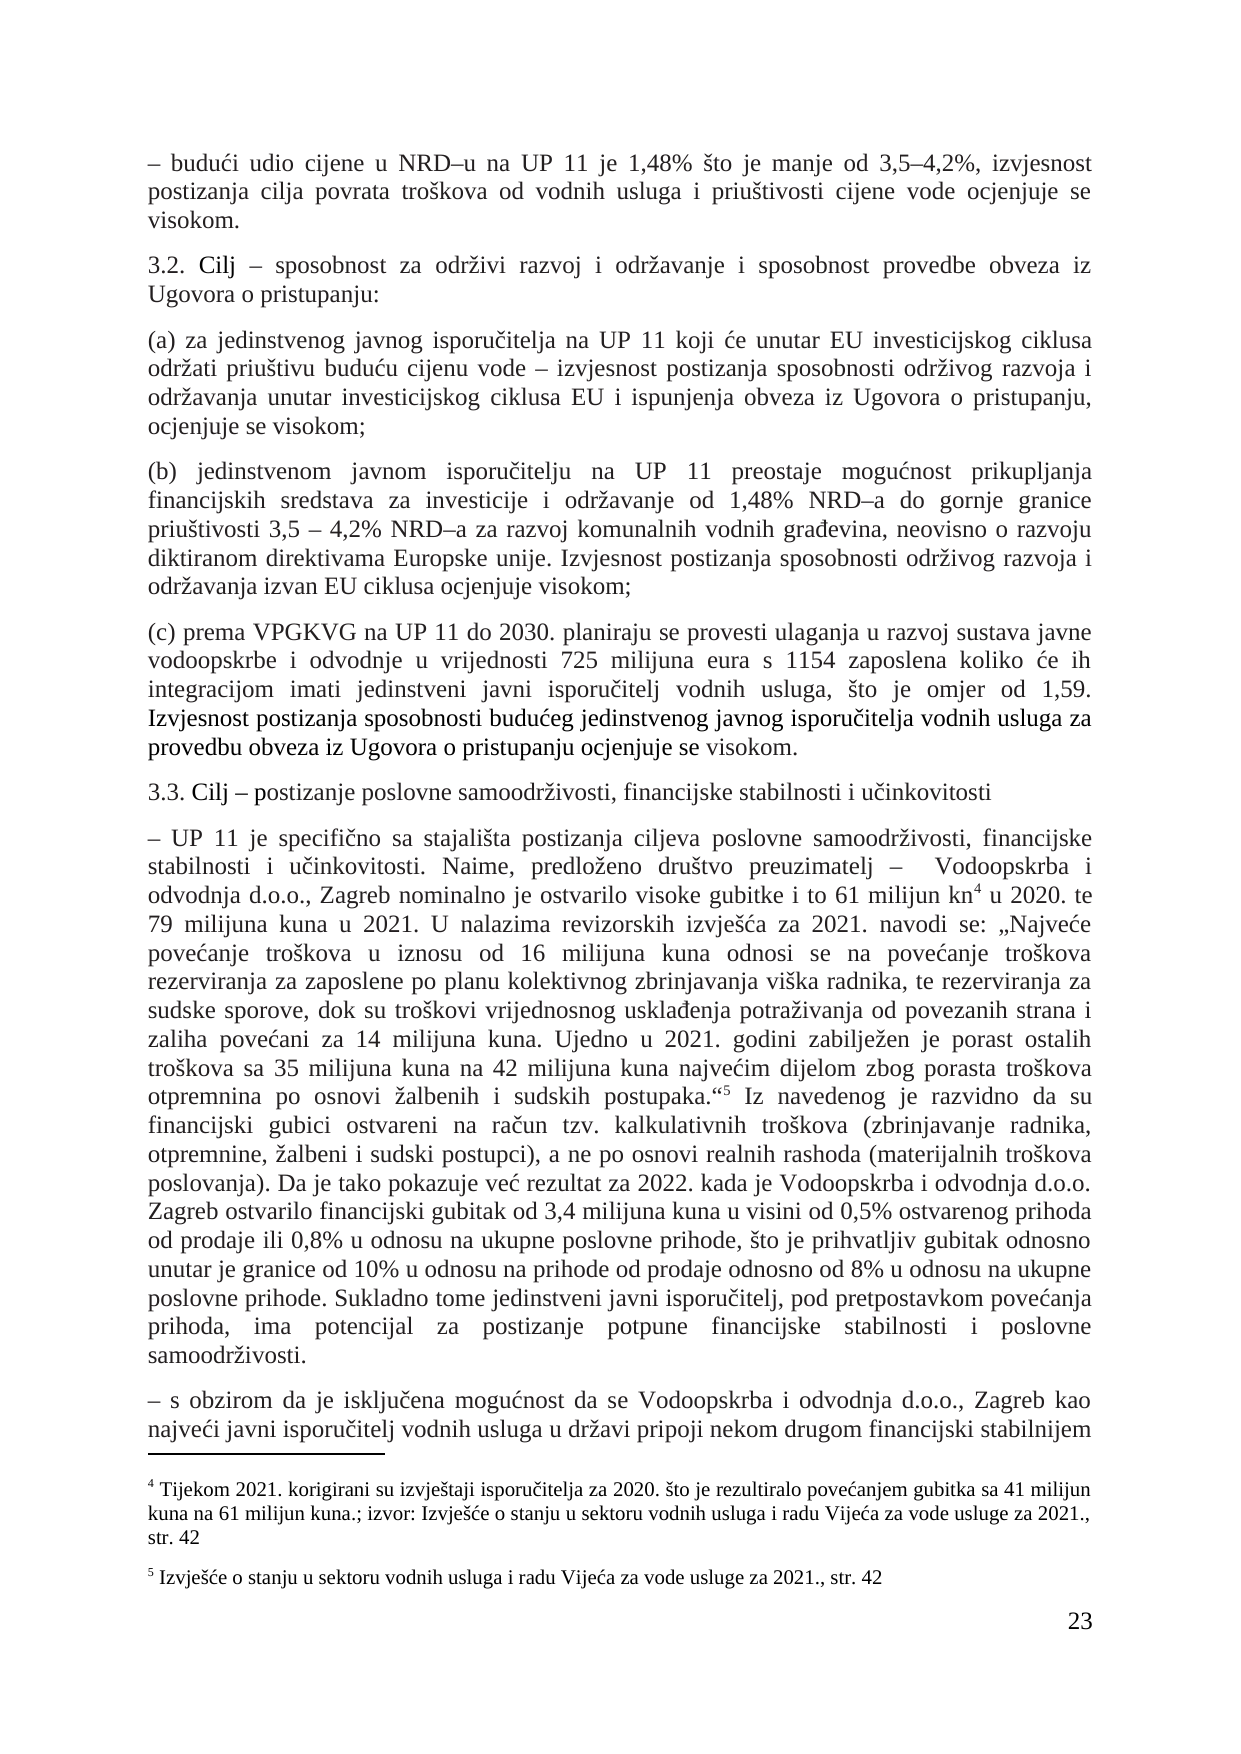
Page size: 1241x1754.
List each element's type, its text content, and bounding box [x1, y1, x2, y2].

text (b) jedinstvenom javnom isporučitelju na UP 11 preostaje mogućnost prikupljanja financijskih sredstava za investicije i održavanje od 1,48% NRD–a do gornje granice priuštivosti 3,5 – 4,2% NRD–a za razvoj komunalnih vodnih građevina, neovisno o razvoju diktiranom direktivama Europske unije. Izvjesnost postizanja sposobnosti održivog razvoja i održavanja izvan EU ciklusa ocjenjuje visokom; [148, 456, 1093, 600]
text – budući udio cijene u NRD–u na UP 11 je 1,48% što je manje od 3,5–4,2%, izvjesnost postizanja cilja povrata troškova od vodnih usluga i priuštivosti cijene vode ocjenjuje se visokom. [148, 148, 1093, 234]
text – UP 11 je specifično sa stajališta postizanja ciljeva poslovne samoodrživosti, financijske stabilnosti i učinkovitosti. Naime, predloženo društvo preuzimatelj – Vodoopskrba i odvodnja d.o.o., Zagreb nominalno je ostvarilo visoke gubitke i to 61 milijun kn u 2020. te 79 milijuna kuna u 2021. U nalazima revizorskih izvješća za 2021. navodi se: „Najveće povećanje troškova u iznosu od 16 milijuna kuna odnosi se na povećanje troškova rezerviranja za zaposlene po planu kolektivnog zbrinjavanja viška radnika, te rezerviranja za sudske sporove, dok su troškovi vrijednosnog usklađenja potraživanja od povezanih strana i zaliha povećani za 14 milijuna kuna. Ujedno u 2021. godini zabilježen je porast ostalih troškova sa 35 milijuna kuna na 42 milijuna kuna najvećim dijelom zbog porasta troškova otpremnina po osnovi žalbenih i sudskih postupaka.“ Iz navedenog je razvidno da su financijski gubici ostvareni na račun tzv. kalkulativnih troškova (zbrinjavanje radnika, otpremnine, žalbeni i sudski postupci), a ne po osnovi realnih rashoda (materijalnih troškova poslovanja). Da je tako pokazuje već rezultat za 2022. kada je Vodoopskrba i odvodnja d.o.o. Zagreb ostvarilo financijski gubitak od 3,4 milijuna kuna u visini od 0,5% ostvarenog prihoda od prodaje ili 0,8% u odnosu na ukupne poslovne prihode, što je prihvatljiv gubitak odnosno unutar je granice od 10% u odnosu na prihode od prodaje odnosno od 8% u odnosu na ukupne poslovne prihode. Sukladno tome jedinstveni javni isporučitelj, pod pretpostavkom povećanja prihoda, ima potencijal za postizanje potpune financijske stabilnosti i poslovne samoodrživosti. [148, 823, 1093, 1369]
text (a) za jedinstvenog javnog isporučitelja na UP 11 koji će unutar EU investicijskog ciklusa održati priuštivu buduću cijenu vode – izvjesnost postizanja sposobnosti održivog razvoja i održavanja unutar investicijskog ciklusa EU i ispunjenja obveza iz Ugovora o pristupanju, ocjenjuje se visokom; [148, 325, 1093, 440]
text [148, 1386, 1093, 1443]
text 3.2. Cilj – sposobnost za održivi razvoj i održavanje i sposobnost provedbe obveza iz Ugovora o pristupanju: [148, 251, 1093, 308]
text 3.3. Cilj – postizanje poslovne samoodrživosti, financijske stabilnosti i učinkovitosti [148, 777, 1093, 806]
text (c) prema VPGKVG na UP 11 do 2030. planiraju se provesti ulaganja u razvoj sustava javne vodoopskrbe i odvodnje u vrijednosti 725 milijuna eura s 1154 zaposlena koliko će ih integracijom imati jedinstveni javni isporučitelj vodnih usluga, što je omjer od 1,59. Izvjesnost postizanja sposobnosti budućeg jedinstvenog javnog isporučitelja vodnih usluga za provedbu obveza iz Ugovora o pristupanju ocjenjuje se visokom. [148, 617, 1093, 761]
